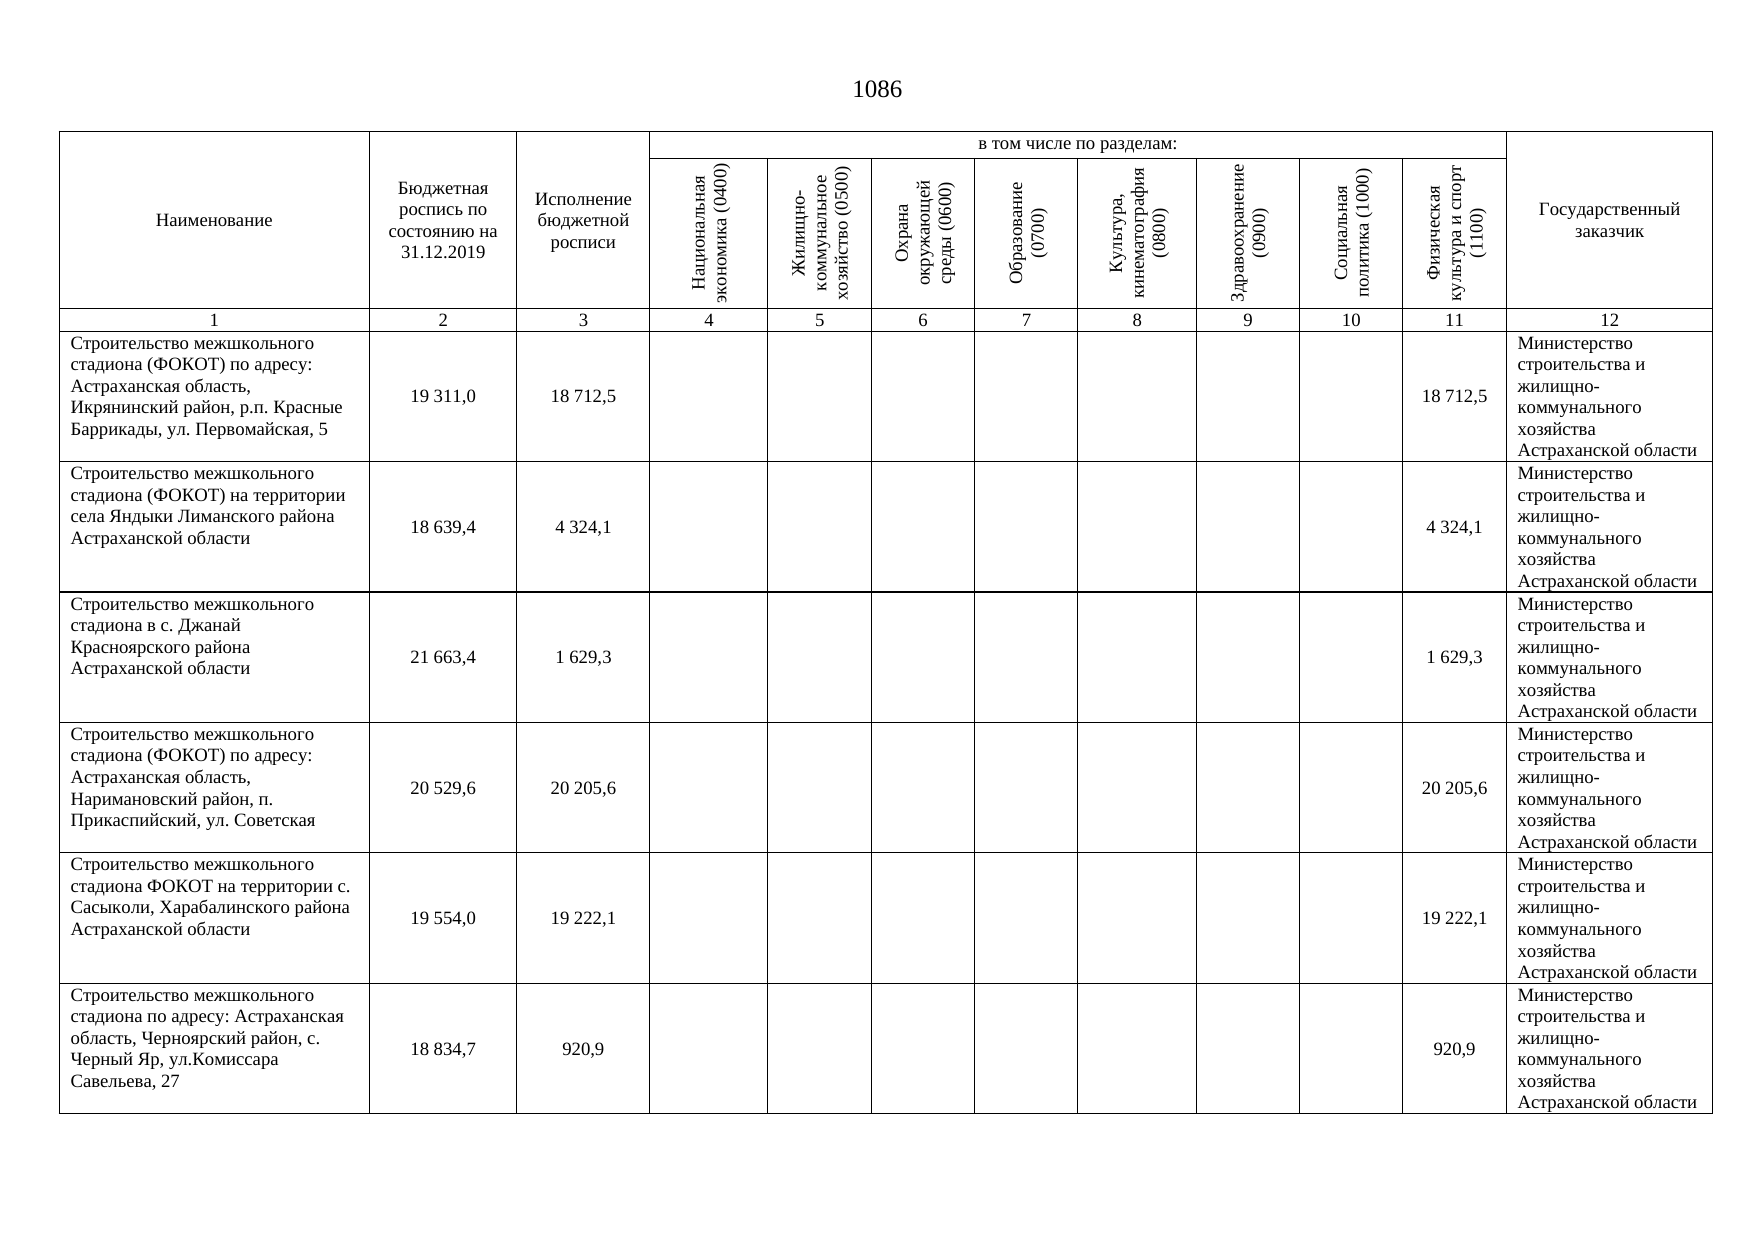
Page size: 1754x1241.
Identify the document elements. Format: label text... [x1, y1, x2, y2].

table_cell [975, 984, 1077, 1113]
table_cell [768, 332, 871, 461]
table_cell Министерство строительства и жилищно-коммунального хозяйства Астраханской области [1507, 984, 1712, 1113]
table_cell [1300, 853, 1402, 983]
table_header Исполнение бюджетной росписи [517, 132, 649, 308]
table_cell 19 554,0 [370, 853, 516, 983]
table_cell Строительство межшкольного стадиона (ФОКОТ) на территории села Яндыки Лиманского района Астраханской области [60, 462, 369, 591]
table_cell Строительство межшкольного стадиона (ФОКОТ) по адресу: Астраханская область, Икрянинский район, р.п. Красные Баррикады, ул. Первомайская, 5 [60, 332, 369, 461]
table_cell [872, 332, 974, 461]
table_cell [872, 853, 974, 983]
table_cell 18 712,5 [1403, 332, 1506, 461]
table_cell [1078, 984, 1196, 1113]
table_cell 920,9 [517, 984, 649, 1113]
table_cell [768, 462, 871, 591]
table_cell Строительство межшкольного стадиона в с. Джанай Красноярского района Астраханской области [60, 593, 369, 722]
table_cell Министерство строительства и жилищно-коммунального хозяйства Астраханской области [1507, 462, 1712, 591]
table_cell [975, 462, 1077, 591]
table_cell Жилищно-коммунальное хозяйство (0500) [768, 159, 871, 308]
table_cell 19 311,0 [370, 332, 516, 461]
table_cell 4 324,1 [1403, 462, 1506, 591]
table_cell 11 [1403, 309, 1506, 331]
table_cell 20 529,6 [370, 723, 516, 852]
table_cell Здравоохранение (0900) [1197, 159, 1299, 308]
table_cell [768, 723, 871, 852]
table_cell [1300, 332, 1402, 461]
table_cell 20 205,6 [517, 723, 649, 852]
table_cell 1 629,3 [517, 593, 649, 722]
table_cell 920,9 [1403, 984, 1506, 1113]
table_cell 10 [1300, 309, 1402, 331]
table_cell [872, 723, 974, 852]
table_cell 7 [975, 309, 1077, 331]
table_cell 19 222,1 [1403, 853, 1506, 983]
table_cell [768, 984, 871, 1113]
table_cell Строительство межшкольного стадиона ФОКОТ на территории с. Сасыколи, Харабалинского района Астраханской области [60, 853, 369, 983]
table_cell Министерство строительства и жилищно-коммунального хозяйства Астраханской области [1507, 332, 1712, 461]
table_cell [650, 332, 767, 461]
table_cell 18 834,7 [370, 984, 516, 1113]
table_cell 5 [768, 309, 871, 331]
table_cell [975, 853, 1077, 983]
table_cell [1197, 462, 1299, 591]
table_cell 6 [872, 309, 974, 331]
table_cell [872, 462, 974, 591]
table_cell [1300, 984, 1402, 1113]
table_cell [650, 853, 767, 983]
table_cell 21 663,4 [370, 593, 516, 722]
table_cell Министерство строительства и жилищно-коммунального хозяйства Астраханской области [1507, 853, 1712, 983]
table_cell [1078, 462, 1196, 591]
table_cell [1078, 723, 1196, 852]
table_cell 18 712,5 [517, 332, 649, 461]
table_header в том числе по разделам: [650, 132, 1506, 158]
table_cell [768, 593, 871, 722]
table_cell [1197, 593, 1299, 722]
table_cell [650, 462, 767, 591]
table_header Бюджетная роспись по состоянию на 31.12.2019 [370, 132, 516, 308]
table_cell Охрана окружающей среды (0600) [872, 159, 974, 308]
table_cell 1 629,3 [1403, 593, 1506, 722]
table_cell 1 [60, 309, 369, 331]
table_cell [872, 593, 974, 722]
table_cell [975, 593, 1077, 722]
table_cell [650, 984, 767, 1113]
table_cell 20 205,6 [1403, 723, 1506, 852]
table_cell Национальная экономика (0400) [650, 159, 767, 308]
table_cell [1078, 853, 1196, 983]
table_cell [872, 984, 974, 1113]
table_cell 8 [1078, 309, 1196, 331]
table_cell [1300, 723, 1402, 852]
table_cell 4 [650, 309, 767, 331]
table_cell [1300, 462, 1402, 591]
table_cell Министерство строительства и жилищно-коммунального хозяйства Астраханской области [1507, 593, 1712, 722]
table_cell [975, 723, 1077, 852]
table_cell [1078, 332, 1196, 461]
table_cell [975, 332, 1077, 461]
table_cell [1197, 984, 1299, 1113]
table_cell Министерство строительства и жилищно-коммунального хозяйства Астраханской области [1507, 723, 1712, 852]
table_cell [1078, 593, 1196, 722]
table_cell 9 [1197, 309, 1299, 331]
table_cell 12 [1507, 309, 1712, 331]
table_cell [1197, 853, 1299, 983]
table_cell [1197, 332, 1299, 461]
table_cell 4 324,1 [517, 462, 649, 591]
table_cell 18 639,4 [370, 462, 516, 591]
table_cell 2 [370, 309, 516, 331]
table_cell [768, 853, 871, 983]
table_cell [1197, 723, 1299, 852]
table_cell Социальная политика (1000) [1300, 159, 1402, 308]
table_cell Строительство межшкольного стадиона по адресу: Астраханская область, Черноярский район, с. Черный Яр, ул.Комиссара Савельева, 27 [60, 984, 369, 1113]
table_cell [1300, 593, 1402, 722]
table_cell Строительство межшкольного стадиона (ФОКОТ) по адресу: Астраханская область, Наримановский район, п. Прикаспийский, ул. Советская [60, 723, 369, 852]
table_cell Образование (0700) [975, 159, 1077, 308]
table_cell Физическая культура и спорт (1100) [1403, 159, 1506, 308]
table_cell [650, 723, 767, 852]
table_cell [650, 593, 767, 722]
table_cell Культура, кинематография (0800) [1078, 159, 1196, 308]
table_header Наименование [60, 132, 369, 308]
table_header Государственный заказчик [1507, 132, 1712, 308]
table_cell 19 222,1 [517, 853, 649, 983]
table_cell 3 [517, 309, 649, 331]
